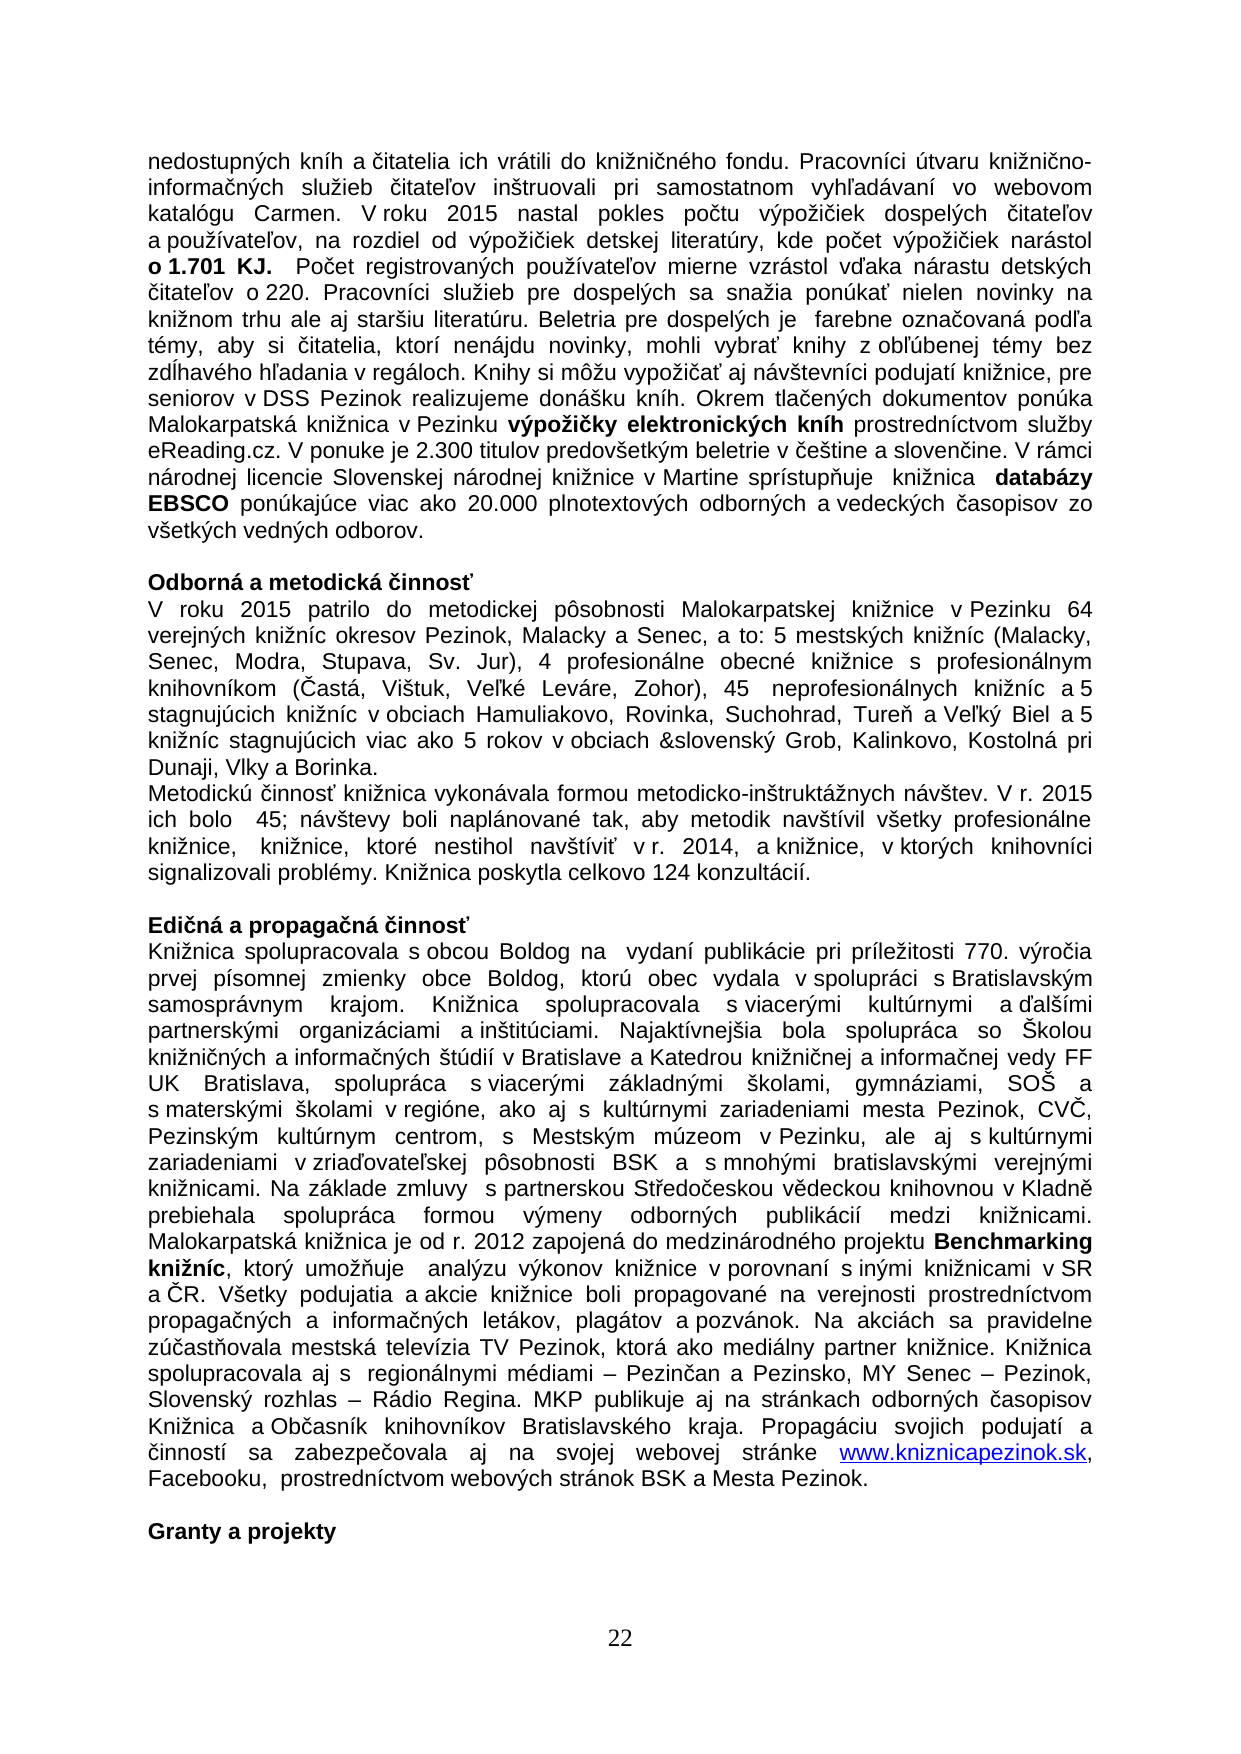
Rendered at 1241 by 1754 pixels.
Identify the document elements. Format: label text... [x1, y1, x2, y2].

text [148, 148, 1093, 543]
text Knižnica spolupracovala s obcou Boldog na vydaní publikácie pri príležitosti 770. výročia prvej písomnej zmienky obce Boldog, ktorú obec vydala v spolupráci s Bratislavským samosprávnym krajom. Knižnica spolupracovala s viacerými kultúrnymi a ďalšími partnerskými organizáciami a inštitúciami. Najaktívnejšia bola spolupráca so Školou knižničných a informačných štúdií v Bratislave a Katedrou knižničnej a informačnej vedy FF UK Bratislava, spolupráca s viacerými základnými školami, gymnáziami, SOŠ a s materskými školami v regióne, ako aj s kultúrnymi zariadeniami mesta Pezinok, CVČ, Pezinským kultúrnym centrom, s Mestským múzeom v Pezinku, ale aj s kultúrnymi zariadeniami v zriaďovateľskej pôsobnosti BSK a s mnohými bratislavskými verejnými knižnicami. Na základe zmluvy s partnerskou Středočeskou vědeckou knihovnou v Kladně prebiehala spolupráca formou výmeny odborných publikácií medzi knižnicami. Malokarpatská knižnica je od r. 2012 zapojená do medzinárodného projektu Benchmarking knižníc, ktorý umožňuje analýzu výkonov knižnice v porovnaní s inými knižnicami v SR a ČR. Všetky podujatia a akcie knižnice boli propagované na verejnosti prostredníctvom propagačných a informačných letákov, plagátov a pozvánok. Na akciách sa pravidelne zúčastňovala mestská televízia TV Pezinok, ktorá ako mediálny partner knižnice. Knižnica spolupracovala aj s regionálnymi médiami – Pezinčan a Pezinsko, MY Senec – Pezinok, Slovenský rozhlas – Rádio Regina. MKP publikuje aj na stránkach odborných časopisov Knižnica a Občasník knihovníkov Bratislavského kraja. Propagáciu svojich podujatí a činností sa zabezpečovala aj na svojej webovej stránke www.kniznicapezinok.sk, Facebooku, prostredníctvom webových stránok BSK a Mesta Pezinok. [148, 938, 1093, 1492]
text Edičná a propagačná činnosť [148, 912, 1093, 938]
text Granty a projekty [148, 1518, 1093, 1544]
text Odborná a metodická činnosť [148, 569, 1093, 596]
text Metodickú činnosť knižnica vykonávala formou metodicko-inštruktážnych návštev. V r. 2015 ich bolo 45; návštevy boli naplánované tak, aby metodik navštívil všetky profesionálne knižnice, knižnice, ktoré nestihol navštíviť v r. 2014, a knižnice, v ktorých knihovníci signalizovali problémy. Knižnica poskytla celkovo 124 konzultácií. [148, 780, 1093, 886]
text V roku 2015 patrilo do metodickej pôsobnosti Malokarpatskej knižnice v Pezinku 64 verejných knižníc okresov Pezinok, Malacky a Senec, a to: 5 mestských knižníc (Malacky, Senec, Modra, Stupava, Sv. Jur), 4 profesionálne obecné knižnice s profesionálnym knihovníkom (Častá, Vištuk, Veľké Leváre, Zohor), 45 neprofesionálnych knižníc a 5 stagnujúcich knižníc v obciach Hamuliakovo, Rovinka, Suchohrad, Tureň a Veľký Biel a 5 knižníc stagnujúcich viac ako 5 rokov v obciach &slovenský Grob, Kalinkovo, Kostolná pri Dunaji, Vlky a Borinka. [148, 596, 1093, 780]
